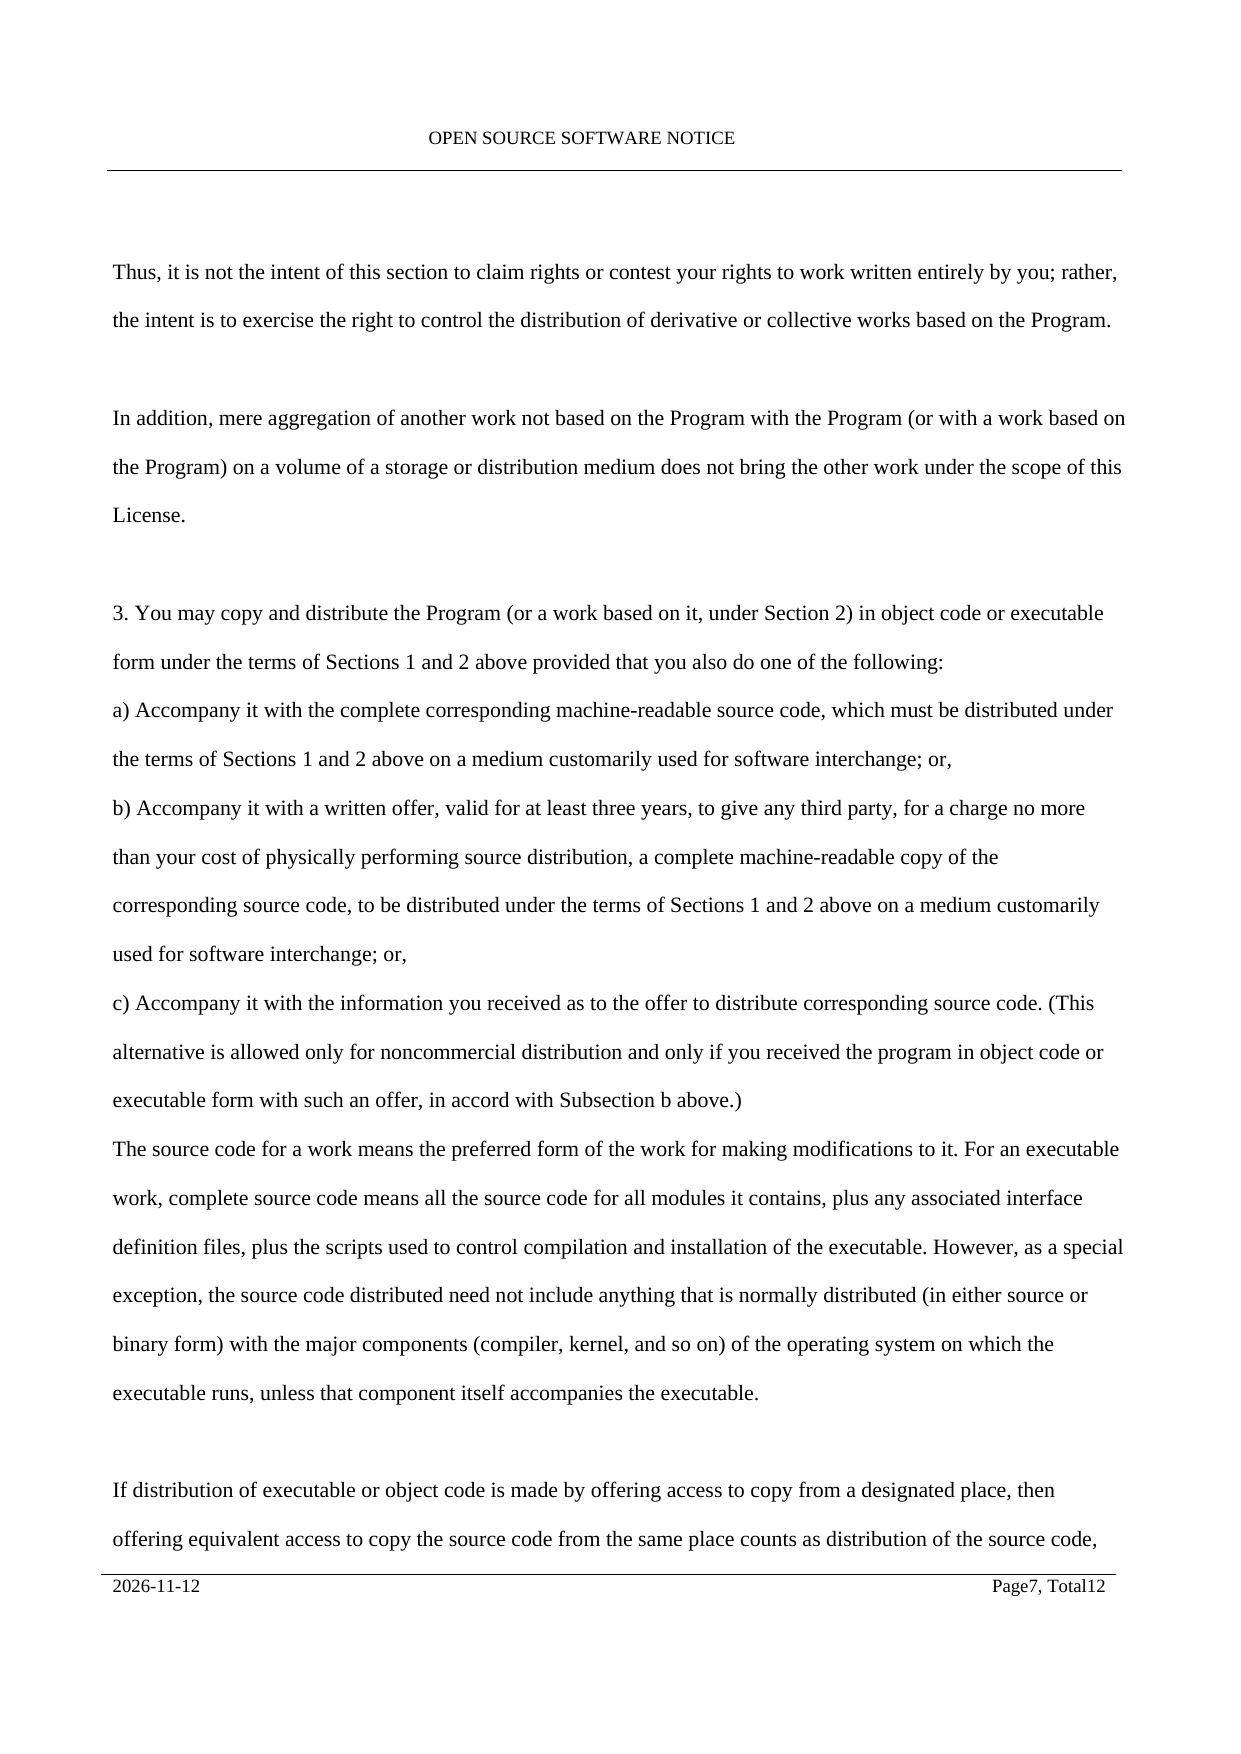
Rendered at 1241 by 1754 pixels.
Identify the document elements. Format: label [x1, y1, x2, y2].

text [112, 206, 1128, 1555]
